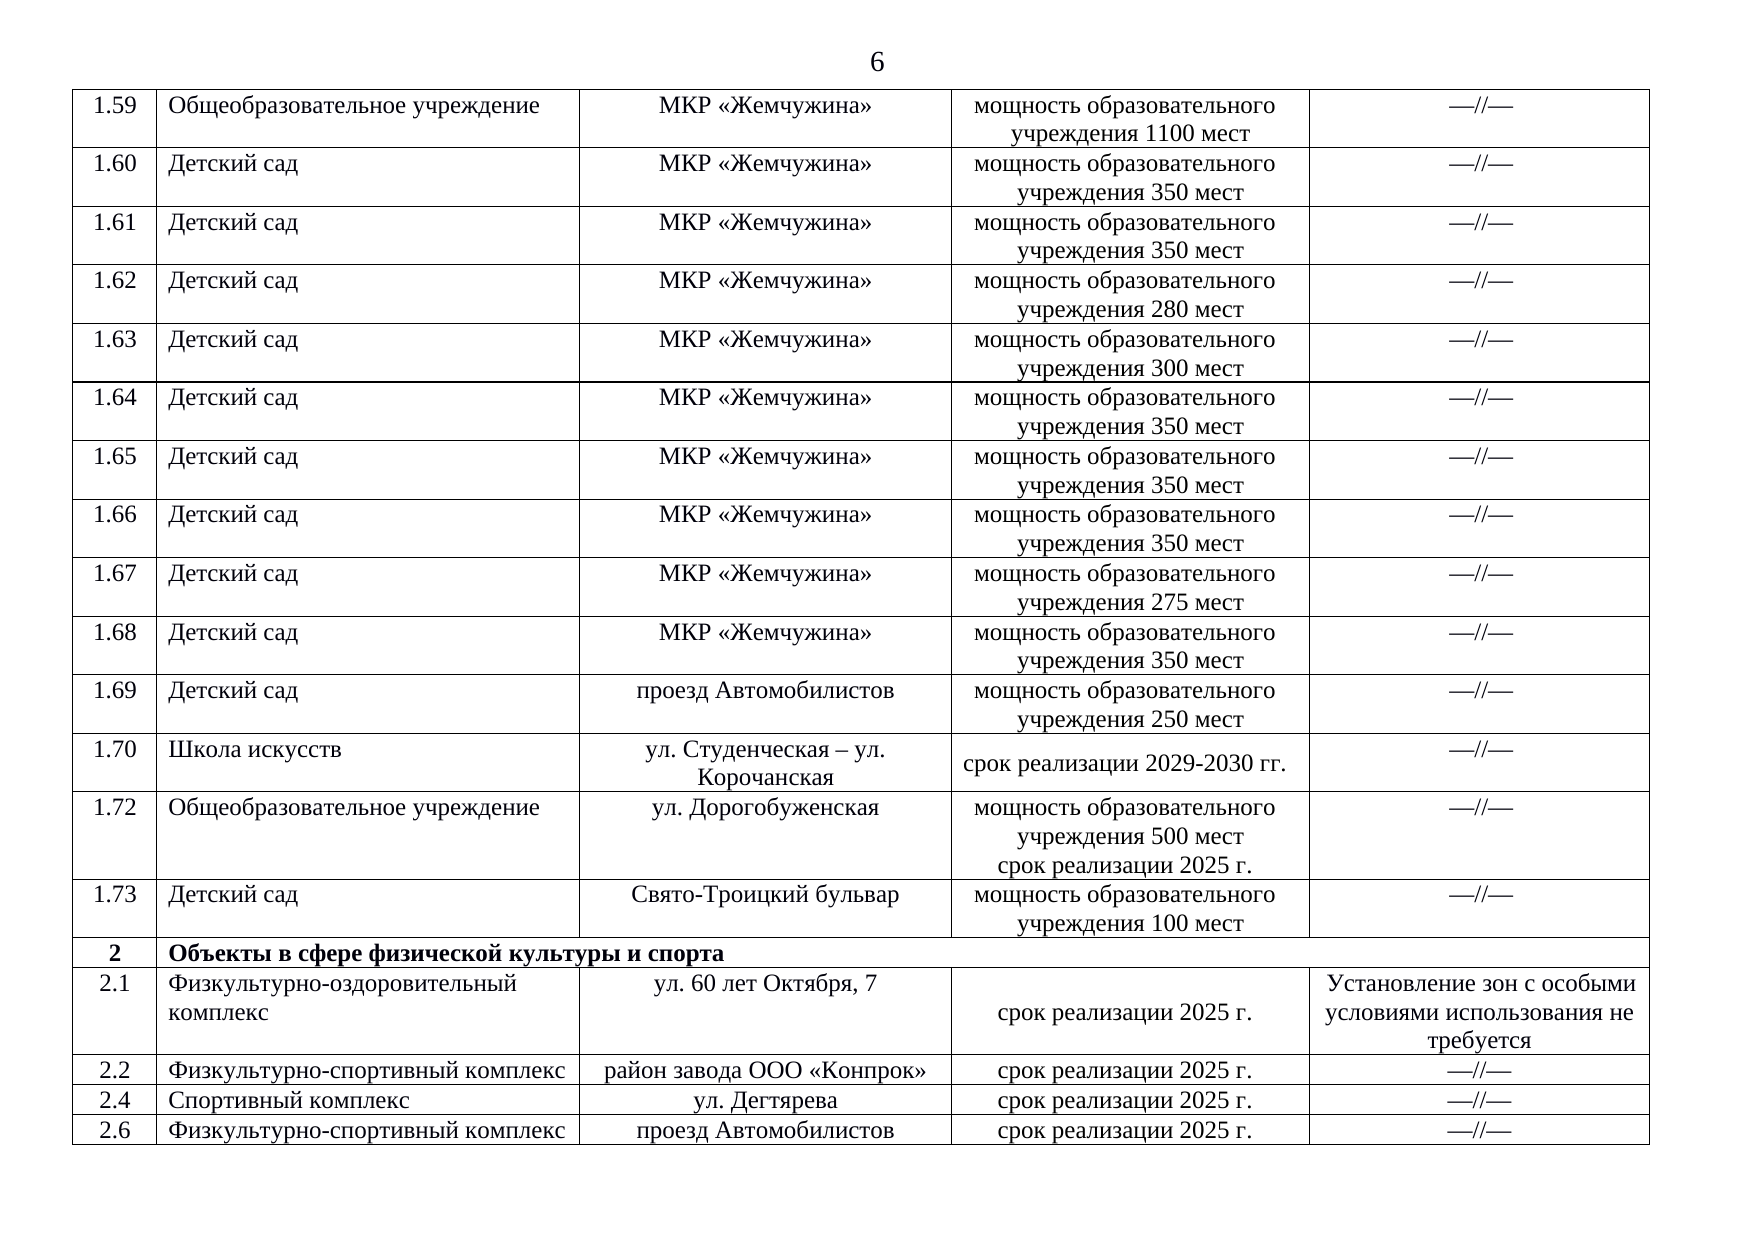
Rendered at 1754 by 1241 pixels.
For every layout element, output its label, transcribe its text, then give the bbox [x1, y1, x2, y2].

table_header Общеобразовательное учреждение [157, 90, 579, 147]
table_cell 2.6 [73, 1115, 156, 1143]
table_cell 1.62 [73, 265, 156, 323]
table_cell 1.63 [73, 324, 156, 381]
table_cell мощность образовательного учреждения 350 мест [952, 617, 1309, 674]
table_cell Детский сад [157, 207, 579, 264]
table_cell район завода ООО «Конпрок» [580, 1055, 951, 1084]
table_cell —//— [1310, 500, 1649, 557]
table_cell МКР «Жемчужина» [580, 207, 951, 264]
table_cell —//— [1310, 675, 1649, 733]
table_cell проезд Автомобилистов [580, 1115, 951, 1143]
table_cell —//— [1310, 265, 1649, 323]
table_cell —//— [1310, 1115, 1649, 1143]
table_cell 1.64 [73, 383, 156, 440]
table_header —//— [1310, 90, 1649, 147]
table_cell —//— [1310, 207, 1649, 264]
table_cell —//— [1310, 880, 1649, 937]
table_cell 1.69 [73, 675, 156, 733]
table_cell 1.68 [73, 617, 156, 674]
table_cell 1.73 [73, 880, 156, 937]
table_cell МКР «Жемчужина» [580, 265, 951, 323]
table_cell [157, 1115, 579, 1143]
table_cell 1.70 [73, 734, 156, 791]
table_cell Детский сад [157, 441, 579, 498]
table_cell мощность образовательного учреждения 350 мест [952, 441, 1309, 498]
table_cell мощность образовательного учреждения 350 мест [952, 148, 1309, 206]
table_cell Физкультурно-спортивный комплекс [157, 1055, 579, 1084]
table_header мощность образовательного учреждения 1100 мест [952, 90, 1309, 147]
table_cell Спортивный комплекс [157, 1085, 579, 1114]
table_cell 1.72 [73, 792, 156, 878]
table_cell срок реализации 2029-2030 гг. [952, 734, 1309, 791]
table_cell 2.2 [73, 1055, 156, 1084]
table_cell МКР «Жемчужина» [580, 441, 951, 498]
table_cell мощность образовательного учреждения 275 мест [952, 558, 1309, 616]
table_cell мощность образовательного учреждения 350 мест [952, 383, 1309, 440]
table_cell мощность образовательного учреждения 100 мест [952, 880, 1309, 937]
table_cell 1.66 [73, 500, 156, 557]
table_cell —//— [1310, 383, 1649, 440]
table_cell МКР «Жемчужина» [580, 558, 951, 616]
table_cell мощность образовательного учреждения 350 мест [952, 500, 1309, 557]
table_cell срок реализации 2025 г. [952, 1115, 1309, 1143]
table_cell ул. Студенческая – ул. Корочанская [580, 734, 951, 791]
table_cell Детский сад [157, 265, 579, 323]
table_cell мощность образовательного учреждения 280 мест [952, 265, 1309, 323]
table_cell —//— [1310, 792, 1649, 878]
table_cell мощность образовательного учреждения 300 мест [952, 324, 1309, 381]
table_cell Детский сад [157, 500, 579, 557]
table_cell Детский сад [157, 324, 579, 381]
table_cell Детский сад [157, 617, 579, 674]
table_cell —//— [1310, 148, 1649, 206]
table_cell Объекты в сфере физической культуры и спорта [157, 938, 1649, 967]
table_cell 1.60 [73, 148, 156, 206]
table_header МКР «Жемчужина» [580, 90, 951, 147]
table_cell ул. Дегтярева [580, 1085, 951, 1114]
table_cell —//— [1310, 558, 1649, 616]
table_cell —//— [1310, 617, 1649, 674]
table_cell Физкультурно-оздоровительный комплекс [157, 968, 579, 1054]
table_cell срок реализации 2025 г. [952, 1085, 1309, 1114]
table_cell 2 [73, 938, 156, 967]
table_cell МКР «Жемчужина» [580, 500, 951, 557]
table_cell срок реализации 2025 г. [952, 1055, 1309, 1084]
table_cell ул. Дорогобуженская [580, 792, 951, 878]
table_cell мощность образовательного учреждения 250 мест [952, 675, 1309, 733]
table_cell Установление зон с особыми условиями использования не требуется [1310, 968, 1649, 1054]
table_cell 2.1 [73, 968, 156, 1054]
table_cell —//— [1310, 1085, 1649, 1114]
table_cell проезд Автомобилистов [580, 675, 951, 733]
table_cell 1.65 [73, 441, 156, 498]
table_cell Свято-Троицкий бульвар [580, 880, 951, 937]
table_cell МКР «Жемчужина» [580, 148, 951, 206]
table_header 1.59 [73, 90, 156, 147]
table_cell —//— [1310, 1055, 1649, 1084]
table_cell 2.4 [73, 1085, 156, 1114]
table_cell ул. 60 лет Октября, 7 [580, 968, 951, 1054]
table_cell Детский сад [157, 880, 579, 937]
table_cell 1.67 [73, 558, 156, 616]
table_cell Общеобразовательное учреждение [157, 792, 579, 878]
table_cell Детский сад [157, 383, 579, 440]
table_cell —//— [1310, 324, 1649, 381]
table_cell мощность образовательного учреждения 500 мест срок реализации 2025 г. [952, 792, 1309, 878]
table_cell Школа искусств [157, 734, 579, 791]
table_cell МКР «Жемчужина» [580, 617, 951, 674]
table_cell Детский сад [157, 558, 579, 616]
table_cell —//— [1310, 441, 1649, 498]
table_cell МКР «Жемчужина» [580, 383, 951, 440]
table_cell мощность образовательного учреждения 350 мест [952, 207, 1309, 264]
table_cell Детский сад [157, 148, 579, 206]
table_cell 1.61 [73, 207, 156, 264]
table_cell срок реализации 2025 г. [952, 968, 1309, 1054]
table_cell —//— [1310, 734, 1649, 791]
table_cell МКР «Жемчужина» [580, 324, 951, 381]
table_cell Детский сад [157, 675, 579, 733]
